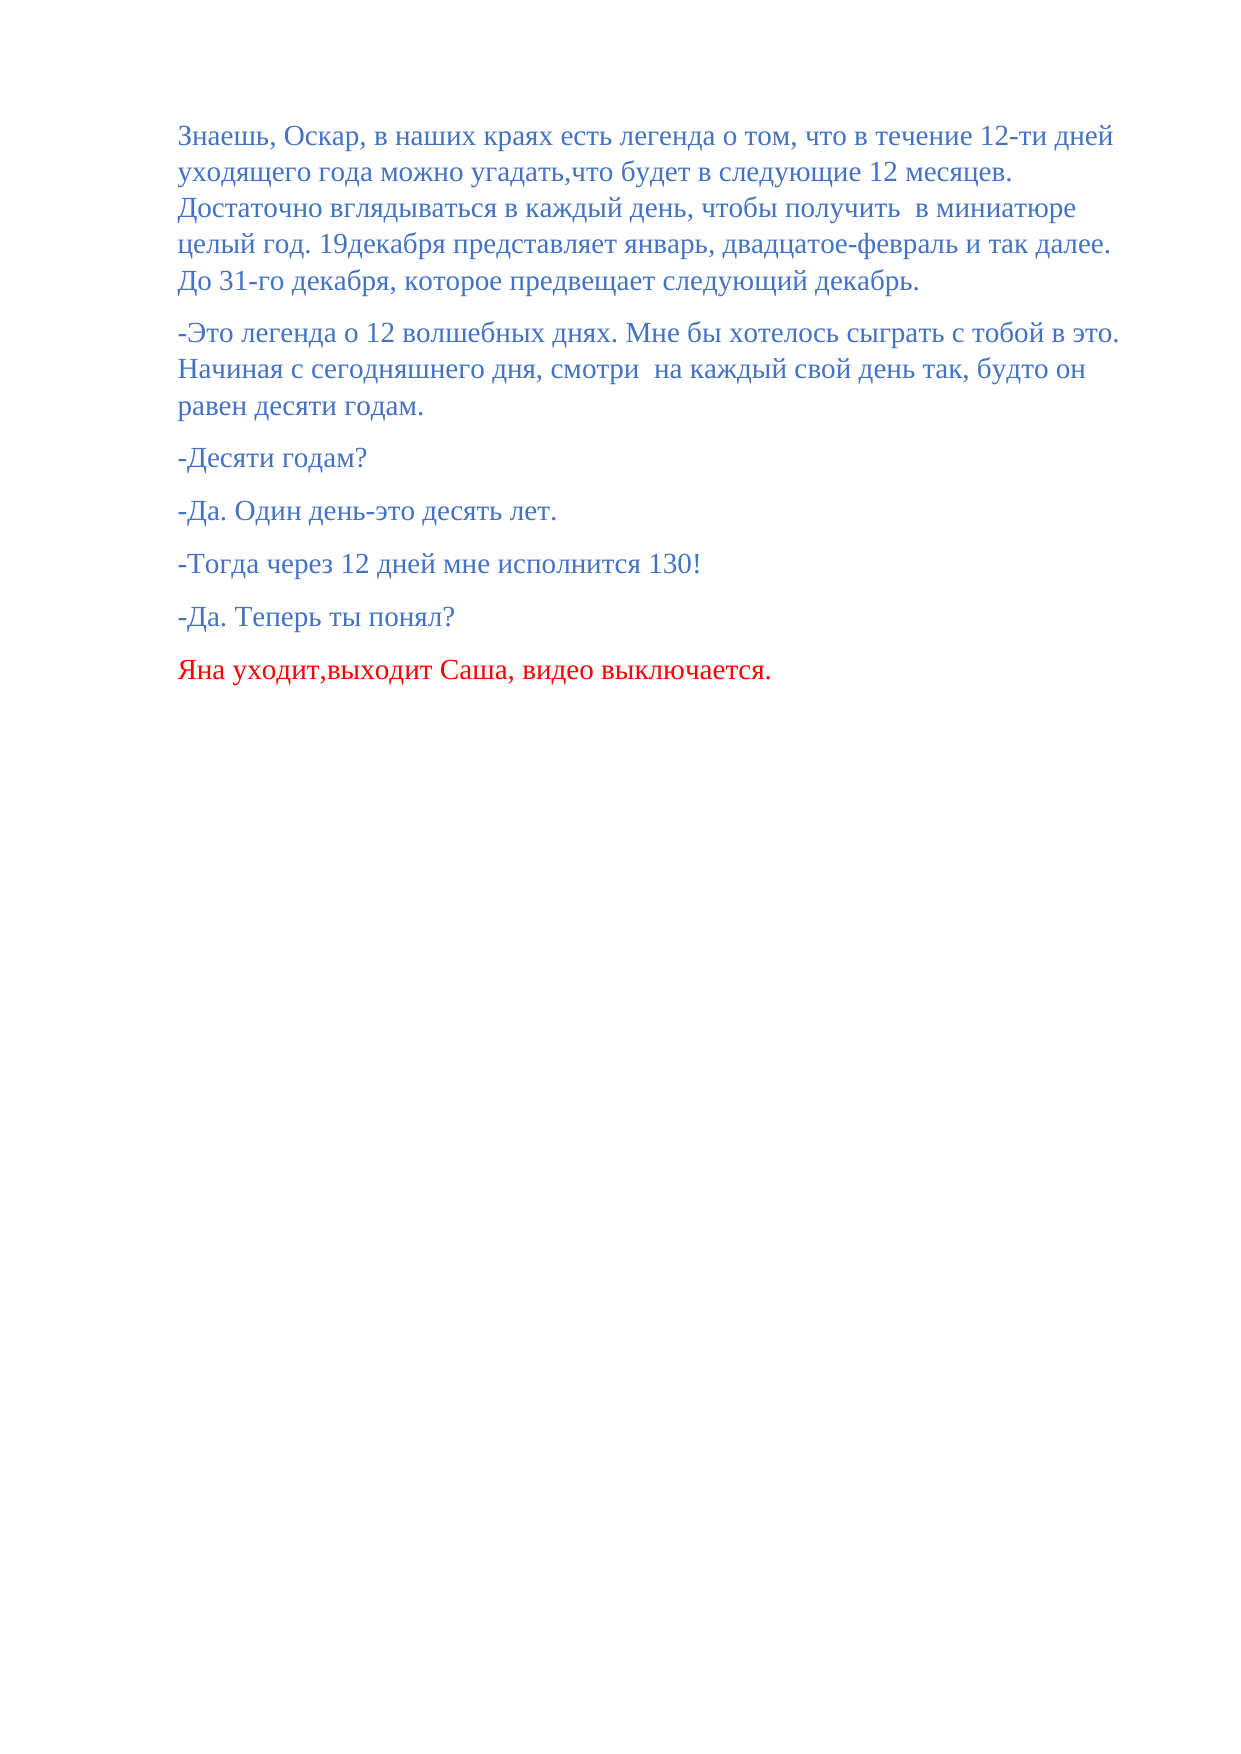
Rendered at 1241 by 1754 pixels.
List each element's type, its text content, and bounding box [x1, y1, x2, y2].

text -Это легенда о 12 волшебных днях. Мне бы хотелось сыграть с тобой в это. Начиная с сегодняшнего дня, смотри на каждый свой день так, будто он равен десяти годам. [177, 316, 1152, 421]
text Знаешь, Оскар, в наших краях есть легенда о том, что в течение 12-ти дней уходящего года можно угадать,что будет в следующие 12 месяцев. Достаточно вглядываться в каждый день, чтобы получить в миниатюре целый год. 19декабря представляет январь, двадцатое-февраль и так далее. До 31-го декабря, которое предвещает следующий декабрь. [177, 118, 1152, 296]
text Яна уходит,выходит Саша, видео выключается. [177, 652, 1152, 685]
text -Да. Теперь ты понял? [177, 599, 1152, 633]
text -Десяти годам? [177, 441, 1152, 474]
text -Да. Один день-это десять лет. [177, 493, 1152, 527]
text -Тогда через 12 дней мне исполнится 130! [177, 546, 1152, 580]
